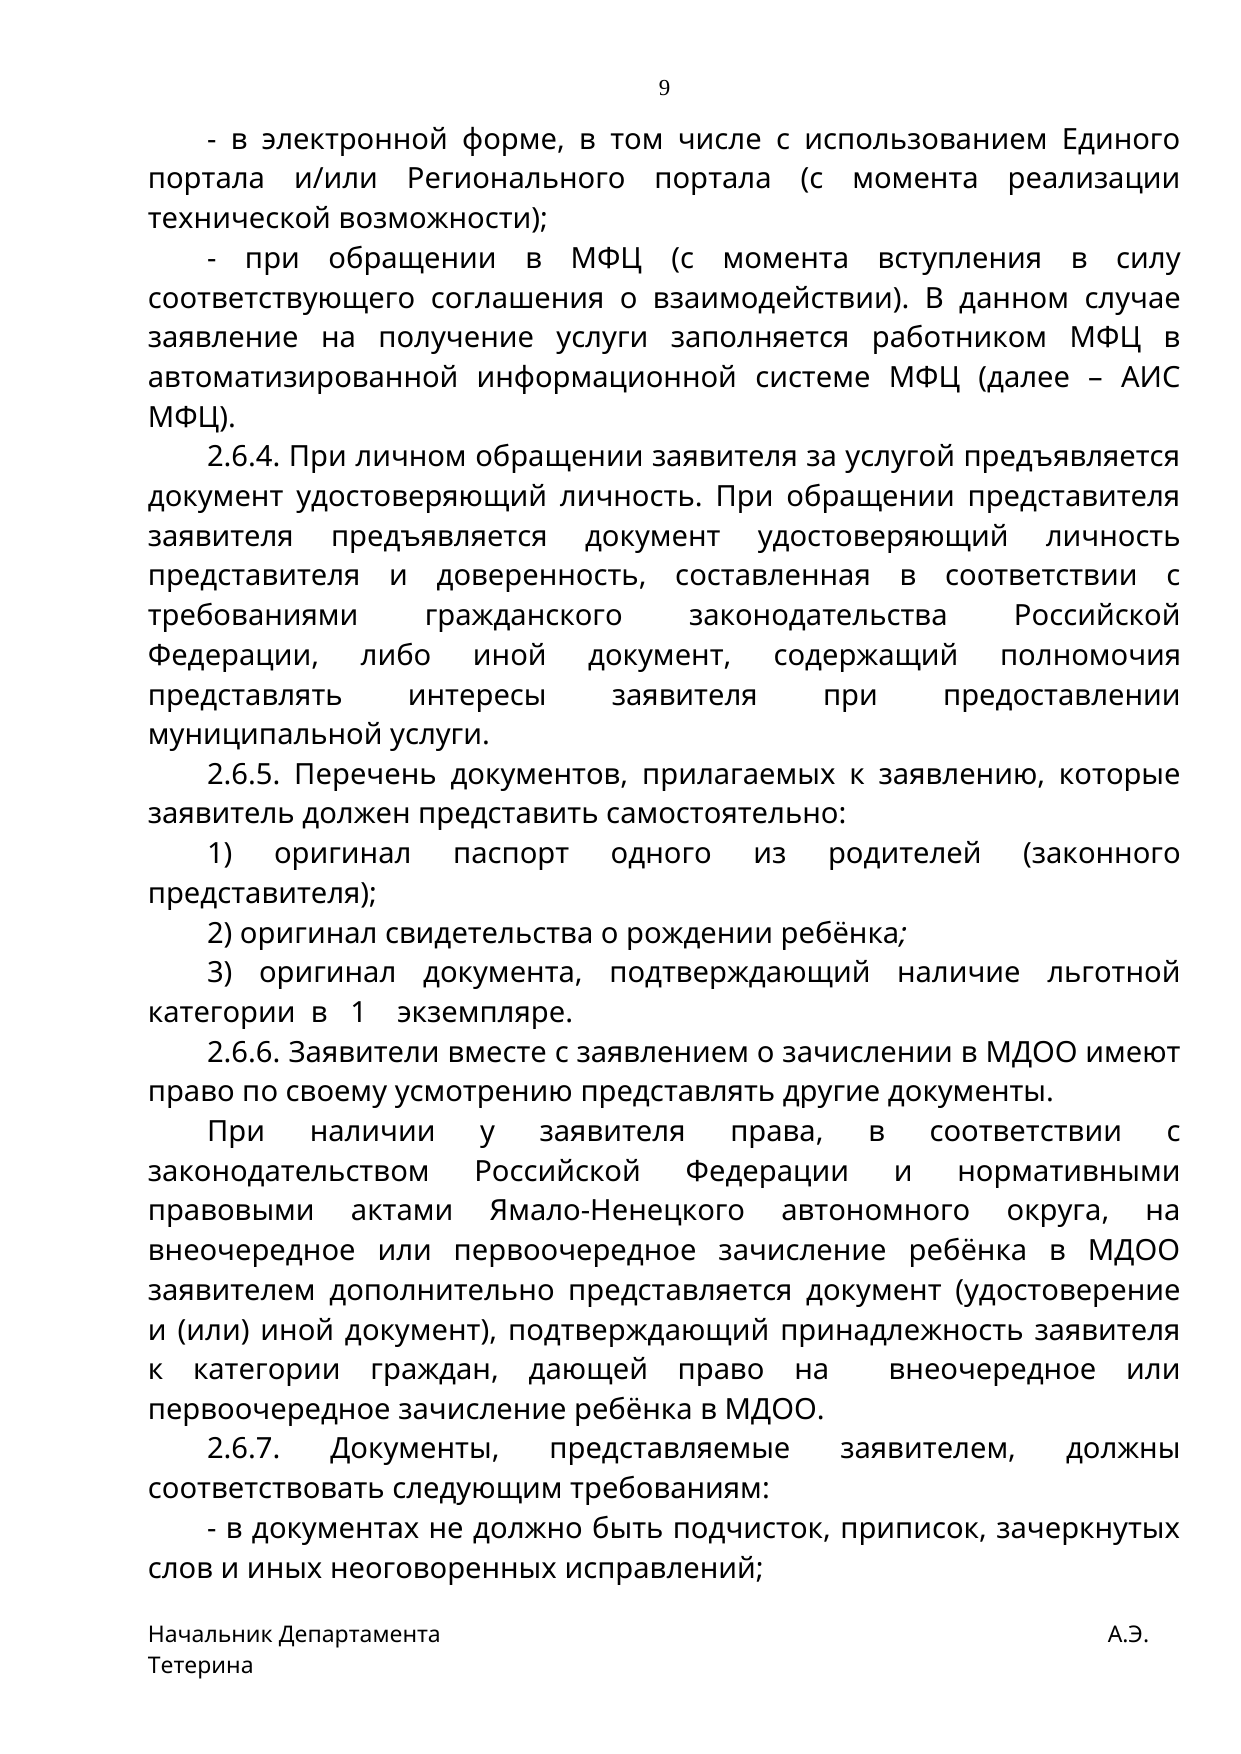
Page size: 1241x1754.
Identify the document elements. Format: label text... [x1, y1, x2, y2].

text - в электронной форме, в том числе с использованием Единого портала и/или Регионального портала (с момента реализации технической возможности); [148, 118, 1181, 237]
text 2.6.7. Документы, представляемые заявителем, должны соответствовать следующим требованиям: [148, 1428, 1181, 1507]
text 3) оригинал документа, подтверждающий наличие льготной категории в 1 экземпляре. [148, 952, 1181, 1031]
text При наличии у заявителя права, в соответствии с законодательством Российской Федерации и нормативными правовыми актами Ямало-Ненецкого автономного округа, на внеочередное или первоочередное зачисление ребёнка в МДОО заявителем дополнительно представляется документ (удостоверение и (или) иной документ), подтверждающий принадлежность заявителя к категории граждан, дающей право на внеочередное или первоочередное зачисление ребёнка в МДОО. [148, 1110, 1181, 1428]
text 2.6.4. При личном обращении заявителя за услугой предъявляется документ удостоверяющий личность. При обращении представителя заявителя предъявляется документ удостоверяющий личность представителя и доверенность, составленная в соответствии с требованиями гражданского законодательства Российской Федерации, либо иной документ, содержащий полномочия представлять интересы заявителя при предоставлении муниципальной услуги. [148, 436, 1181, 753]
text 2.6.5. Перечень документов, прилагаемых к заявлению, которые заявитель должен представить самостоятельно: [148, 753, 1181, 832]
text - в документах не должно быть подчисток, приписок, зачеркнутых слов и иных неоговоренных исправлений; [148, 1507, 1181, 1587]
text 2) оригинал свидетельства о рождении ребёнка; [148, 912, 1181, 952]
text - при обращении в МФЦ (с момента вступления в силу соответствующего соглашения о взаимодействии). В данном случае заявление на получение услуги заполняется работником МФЦ в автоматизированной информационной системе МФЦ (далее – АИС МФЦ). [148, 237, 1181, 436]
text 2.6.6. Заявители вместе с заявлением о зачислении в МДОО имеют право по своему усмотрению представлять другие документы. [148, 1031, 1181, 1110]
text 1) оригинал паспорт одного из родителей (законного представителя); [148, 832, 1181, 912]
